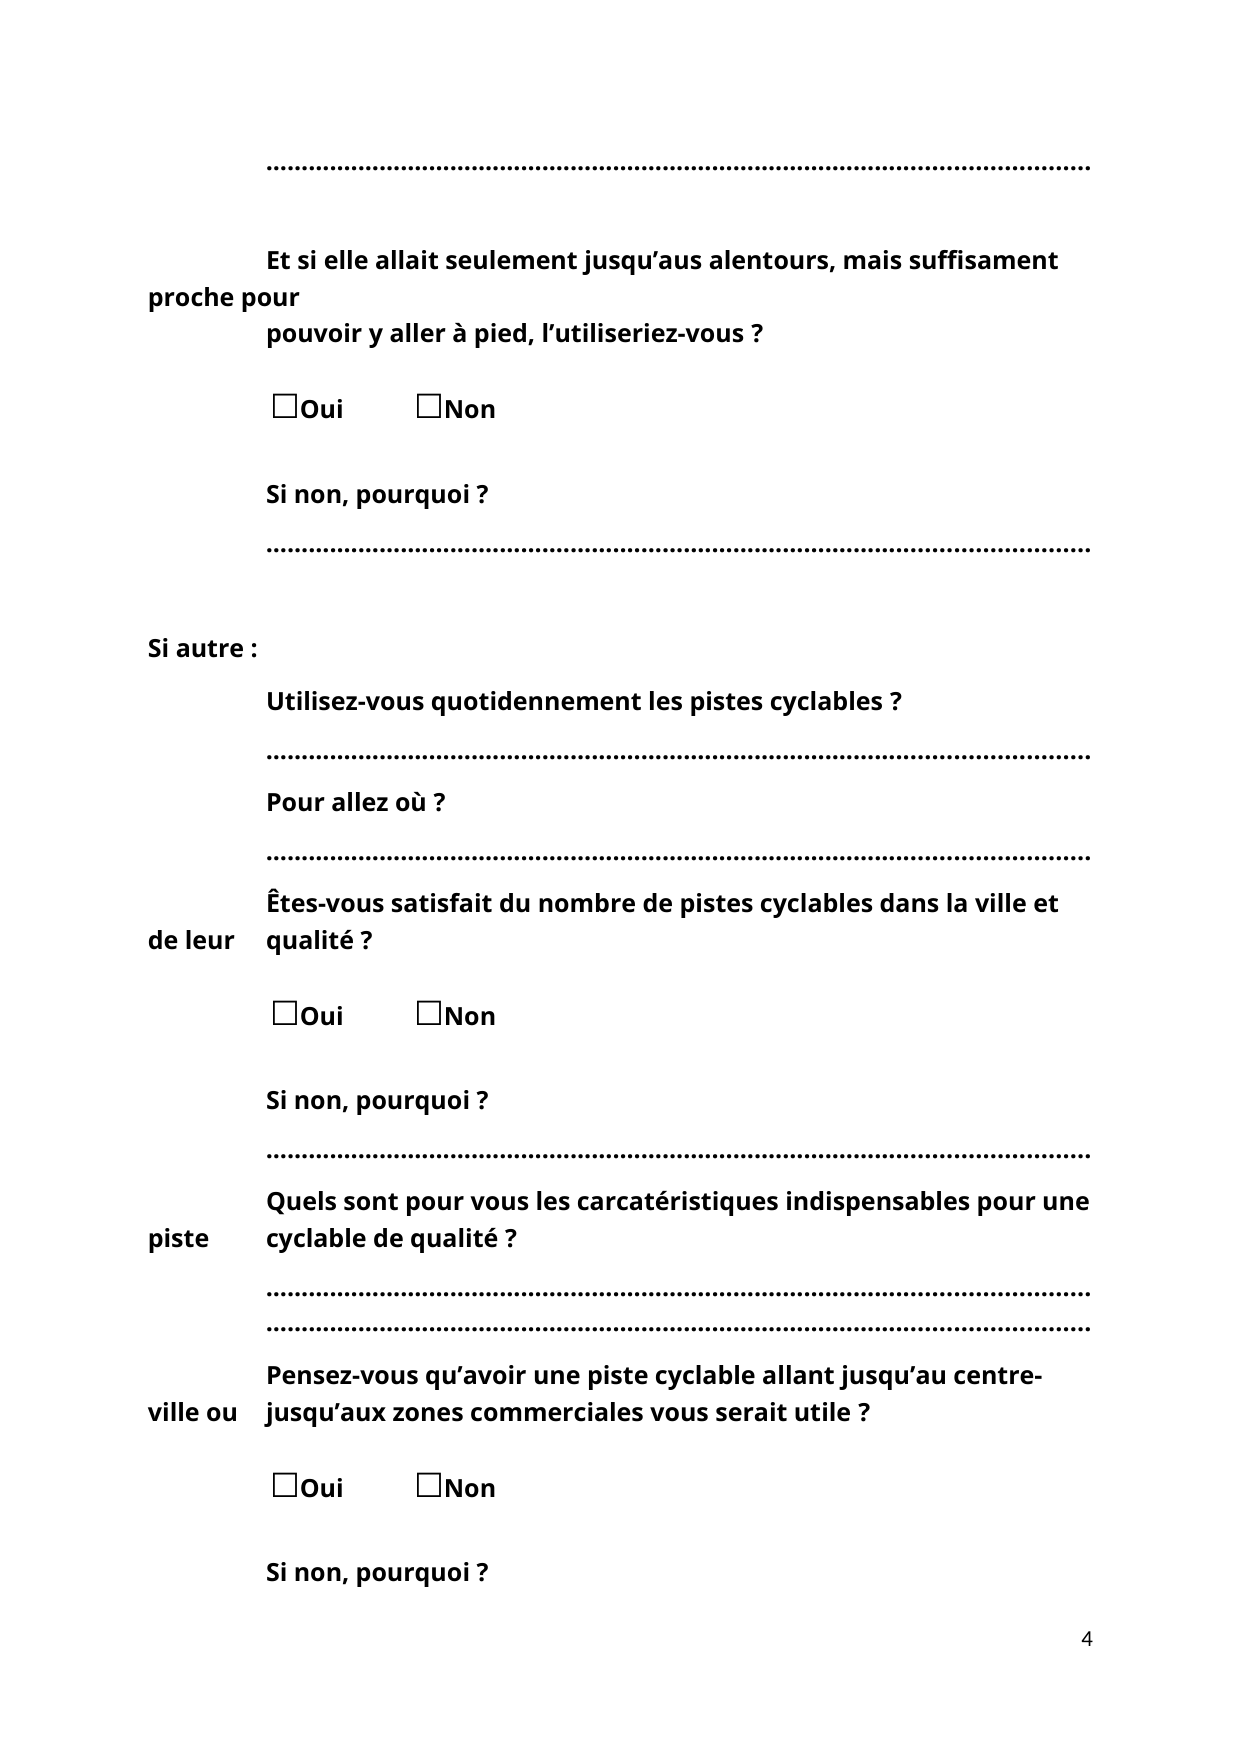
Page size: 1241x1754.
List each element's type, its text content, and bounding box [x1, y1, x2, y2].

table_header Oui [259, 989, 403, 1035]
table_header Oui [259, 383, 403, 428]
text Si non, pourquoi ? [148, 1555, 1093, 1589]
text Utilisez-vous quotidennement les pistes cyclables ? [148, 684, 1093, 718]
text Pour allez où ? [148, 785, 1093, 819]
text Si non, pourquoi ? [148, 1083, 1093, 1117]
table_header Non [403, 1462, 547, 1507]
text Et si elle allait seulement jusqu’aus alentours, mais suffisament proche pour pouvoir y aller à pied, l’utiliseriez-vous ? [148, 242, 1093, 350]
text Êtes-vous satisfait du nombre de pistes cyclables dans la ville et de leur qualité ? [148, 886, 1093, 956]
table_header Non [403, 383, 547, 428]
text Pensez-vous qu’avoir une piste cyclable allant jusqu’au centre-ville ou jusqu’aux zones commerciales vous serait utile ? [148, 1358, 1093, 1429]
text Quels sont pour vous les carcatéristiques indispensables pour une piste cyclable de qualité ? [148, 1183, 1093, 1254]
text Si autre : [148, 631, 1093, 664]
text Si non, pourquoi ? [148, 476, 1093, 510]
table_header Non [403, 989, 547, 1035]
table_header Oui [259, 1462, 403, 1507]
